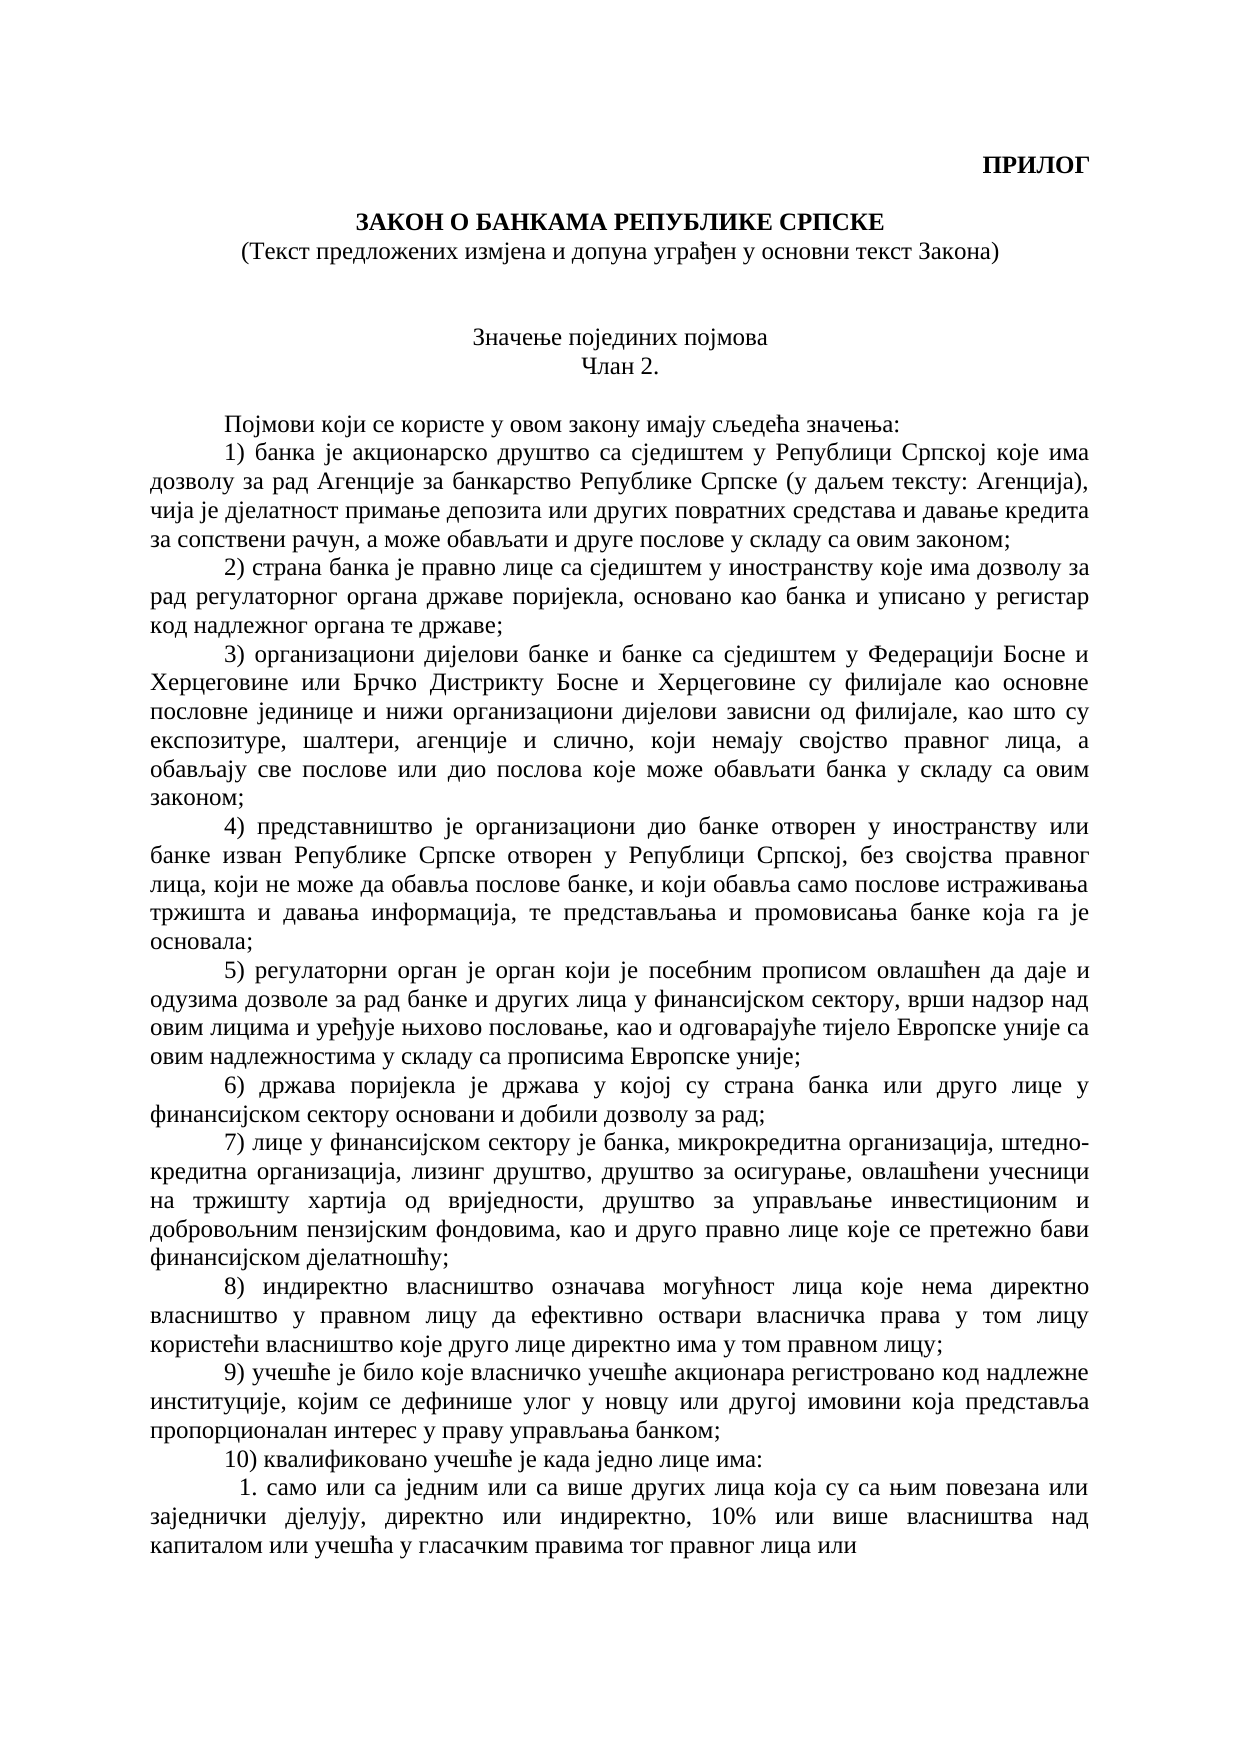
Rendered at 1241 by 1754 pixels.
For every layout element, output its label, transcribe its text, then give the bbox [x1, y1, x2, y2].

text 8) индиректно власништво означава могућност лица које нема директно власништво у правном лицу да ефективно оствари власничка права у том лицу користећи власништво које друго лице директно има у том правном лицу; [150, 1271, 1090, 1357]
text 10) квалификовано учешће је када једно лице има: [150, 1444, 1090, 1472]
text 1) банка је акционарско друштво са сједиштем у Републици Српској које има дозволу за рад Агенције за банкарство Републике Српске (у даљем тексту: Агенција), чија је дјелатност примање депозита или других повратних средстава и давање кредита за сопствени рачун, а може обављати и друге послове у складу са овим законом; [150, 437, 1090, 552]
text 2) страна банка је правно лице са сједиштем у иностранству које има дозволу за рад регулаторног органа државе поријекла, основано као банка и уписано у регистар код надлежног органа те државе; [150, 552, 1090, 639]
text 6) држава поријекла је држава у којој су страна банка или друго лице у финансијском сектору основани и добили дозволу за рад; [150, 1070, 1090, 1127]
text 9) учешће је било које власничко учешће акционара регистровано код надлежне институције, којим се дефинише улог у новцу или другој имовини која представља пропорционалан интерес у праву управљања банком; [150, 1357, 1090, 1444]
text 5) регулаторни орган је орган који је посебним прописом овлашћен да даје и одузима дозволе за рад банке и других лица у финансијском сектору, врши надзор над овим лицима и уређује њихово пословање, као и одговарајуће тијело Европске уније са овим надлежностима у складу са прописима Европске уније; [150, 955, 1090, 1070]
text 4) представништво је организациони дио банке отворен у иностранству или банке изван Републике Српске отворен у Републици Српској, без својства правног лица, који не може да обавља послове банке, и који обавља само послове истраживања тржишта и давања информација, те представљања и промовисања банке која га је основала; [150, 811, 1090, 955]
text Појмови који се користе у овом закону имају сљедећа значења: [150, 409, 1090, 437]
text ПРИЛОГ [150, 150, 1090, 179]
text 1. само или са једним или са више других лица која су са њим повезана или заједнички дјелују, директно или индиректно, 10% или више власништва над капиталом или учешћа у гласачким правима тог правног лица или [150, 1472, 1090, 1559]
text ЗАКОН О БАНКАМА РЕПУБЛИКЕ СРПСКЕ [150, 207, 1090, 236]
text 7) лице у финансијском сектору је банка, микрокредитна организација, штедно-кредитна организација, лизинг друштво, друштво за осигурање, овлашћени учесници на тржишту хартија од вриједности, друштво за управљање инвестиционим и добровољним пензијским фондовима, као и друго правно лице које се претежно бави финансијском дјелатношћу; [150, 1127, 1090, 1271]
text 3) организациони дијелови банке и банке са сједиштем у Федерацији Босне и Херцеговине или Брчко Дистрикту Босне и Херцеговине су филијале као основне пословне јединице и нижи организациони дијелови зависни од филијале, као што су експозитуре, шалтери, агенције и слично, који немају својство правног лица, а обављају све послове или дио послова које може обављати банка у складу са овим законом; [150, 639, 1090, 811]
text Значење појединих појмова [150, 322, 1090, 351]
text (Текст предложених измјена и допуна уграђен у основни текст Закона) [150, 236, 1090, 265]
text Члан 2. [150, 351, 1090, 380]
